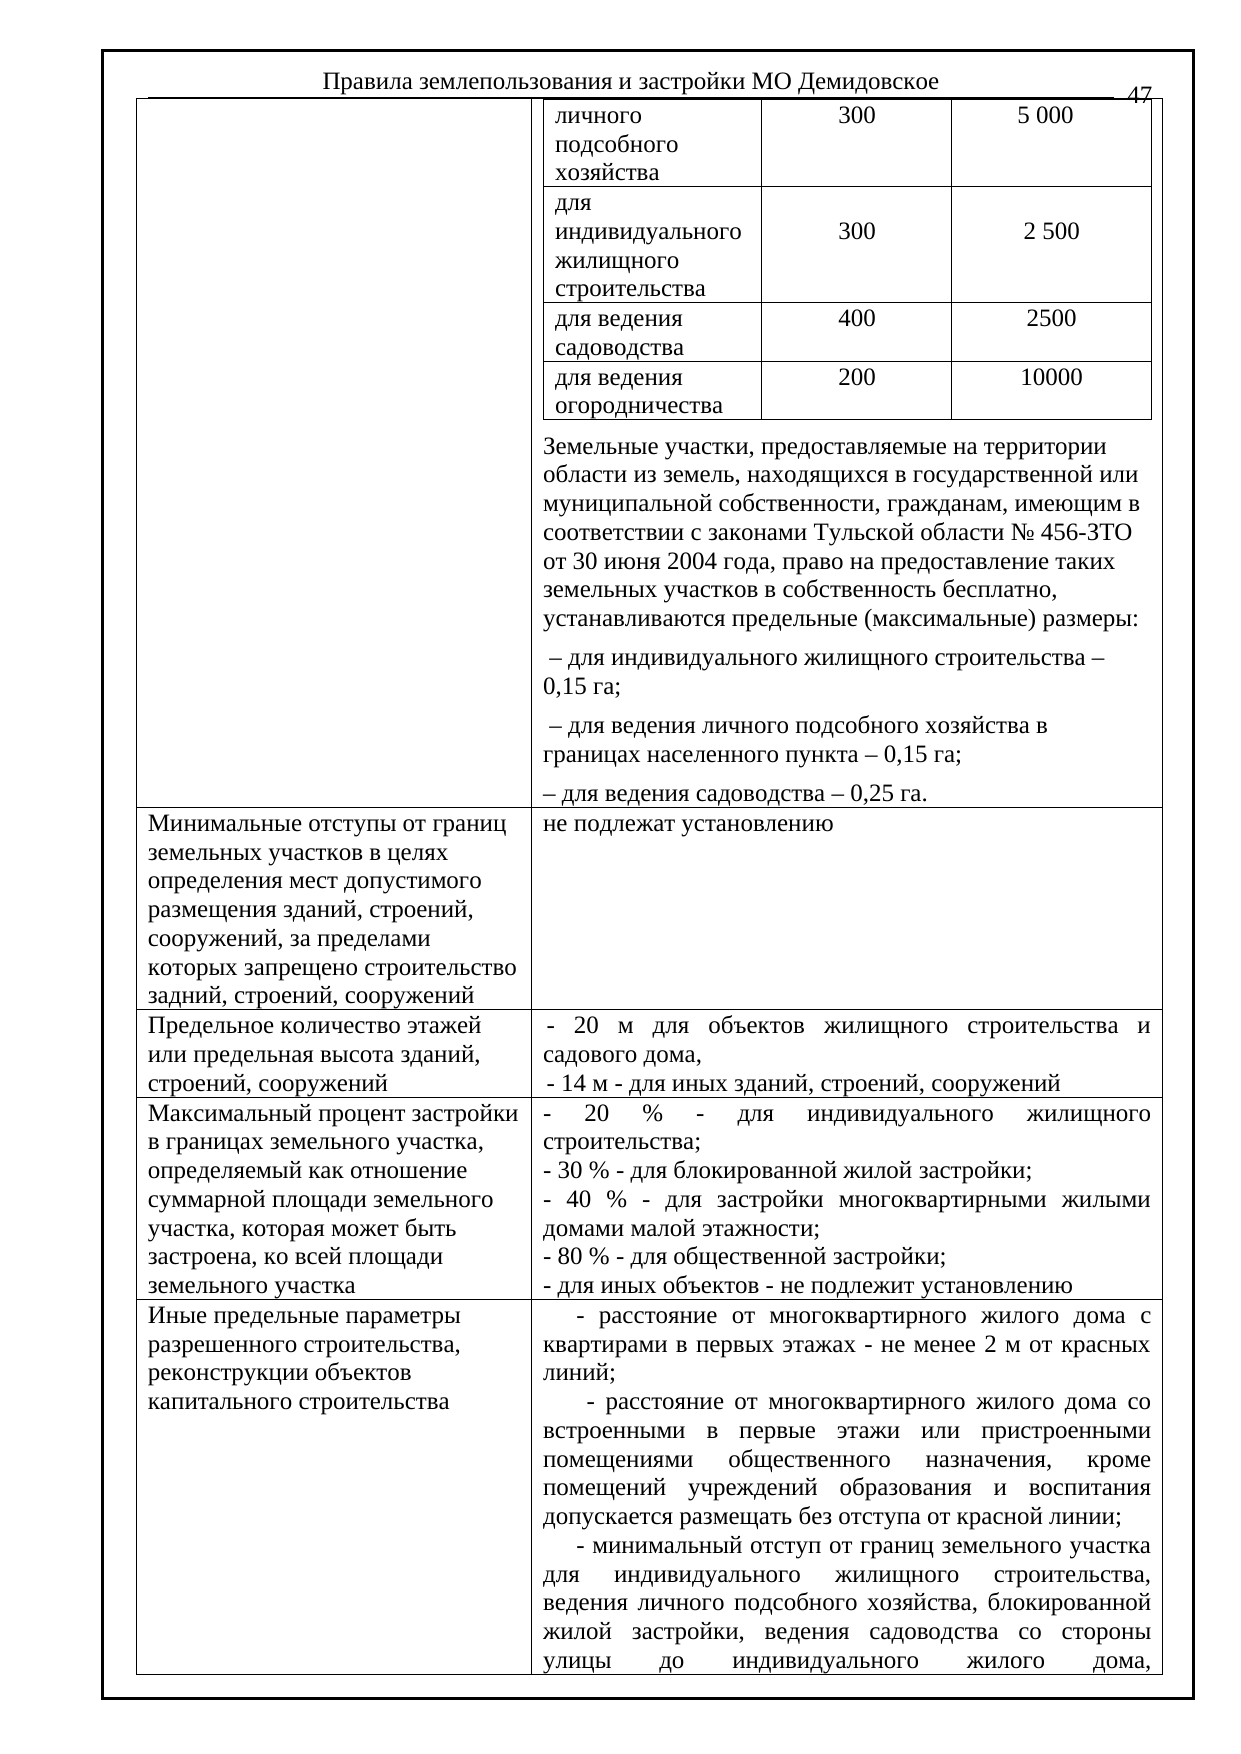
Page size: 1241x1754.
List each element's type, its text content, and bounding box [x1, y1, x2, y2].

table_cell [137, 99, 531, 807]
table_cell Минимальные отступы от границ земельных участков в целях определения мест допустимого размещения зданий, строений, сооружений, за пределами которых запрещено строительство задний, строений, сооружений [137, 808, 531, 1009]
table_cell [532, 99, 1162, 807]
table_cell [532, 1300, 1162, 1674]
table_cell не подлежат установлению [532, 808, 1162, 1009]
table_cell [137, 1300, 531, 1674]
table_cell Максимальный процент застройки в границах земельного участка, определяемый как отношение суммарной площади земельного участка, которая может быть застроена, ко всей площади земельного участка [137, 1098, 531, 1299]
table_cell Предельное количество этажей или предельная высота зданий, строений, сооружений [137, 1010, 531, 1097]
table_cell - 20 м для объектов жилищного строительства и садового дома, - 14 м - для иных зданий, строений, сооружений [532, 1010, 1162, 1097]
table_cell - 20 % - для индивидуального жилищного строительства; - 30 % - для блокированной жилой застройки; - 40 % - для застройки многоквартирными жилыми домами малой этажности; - 80 % - для общественной застройки; - для иных объектов - не подлежит установлению [532, 1098, 1162, 1299]
